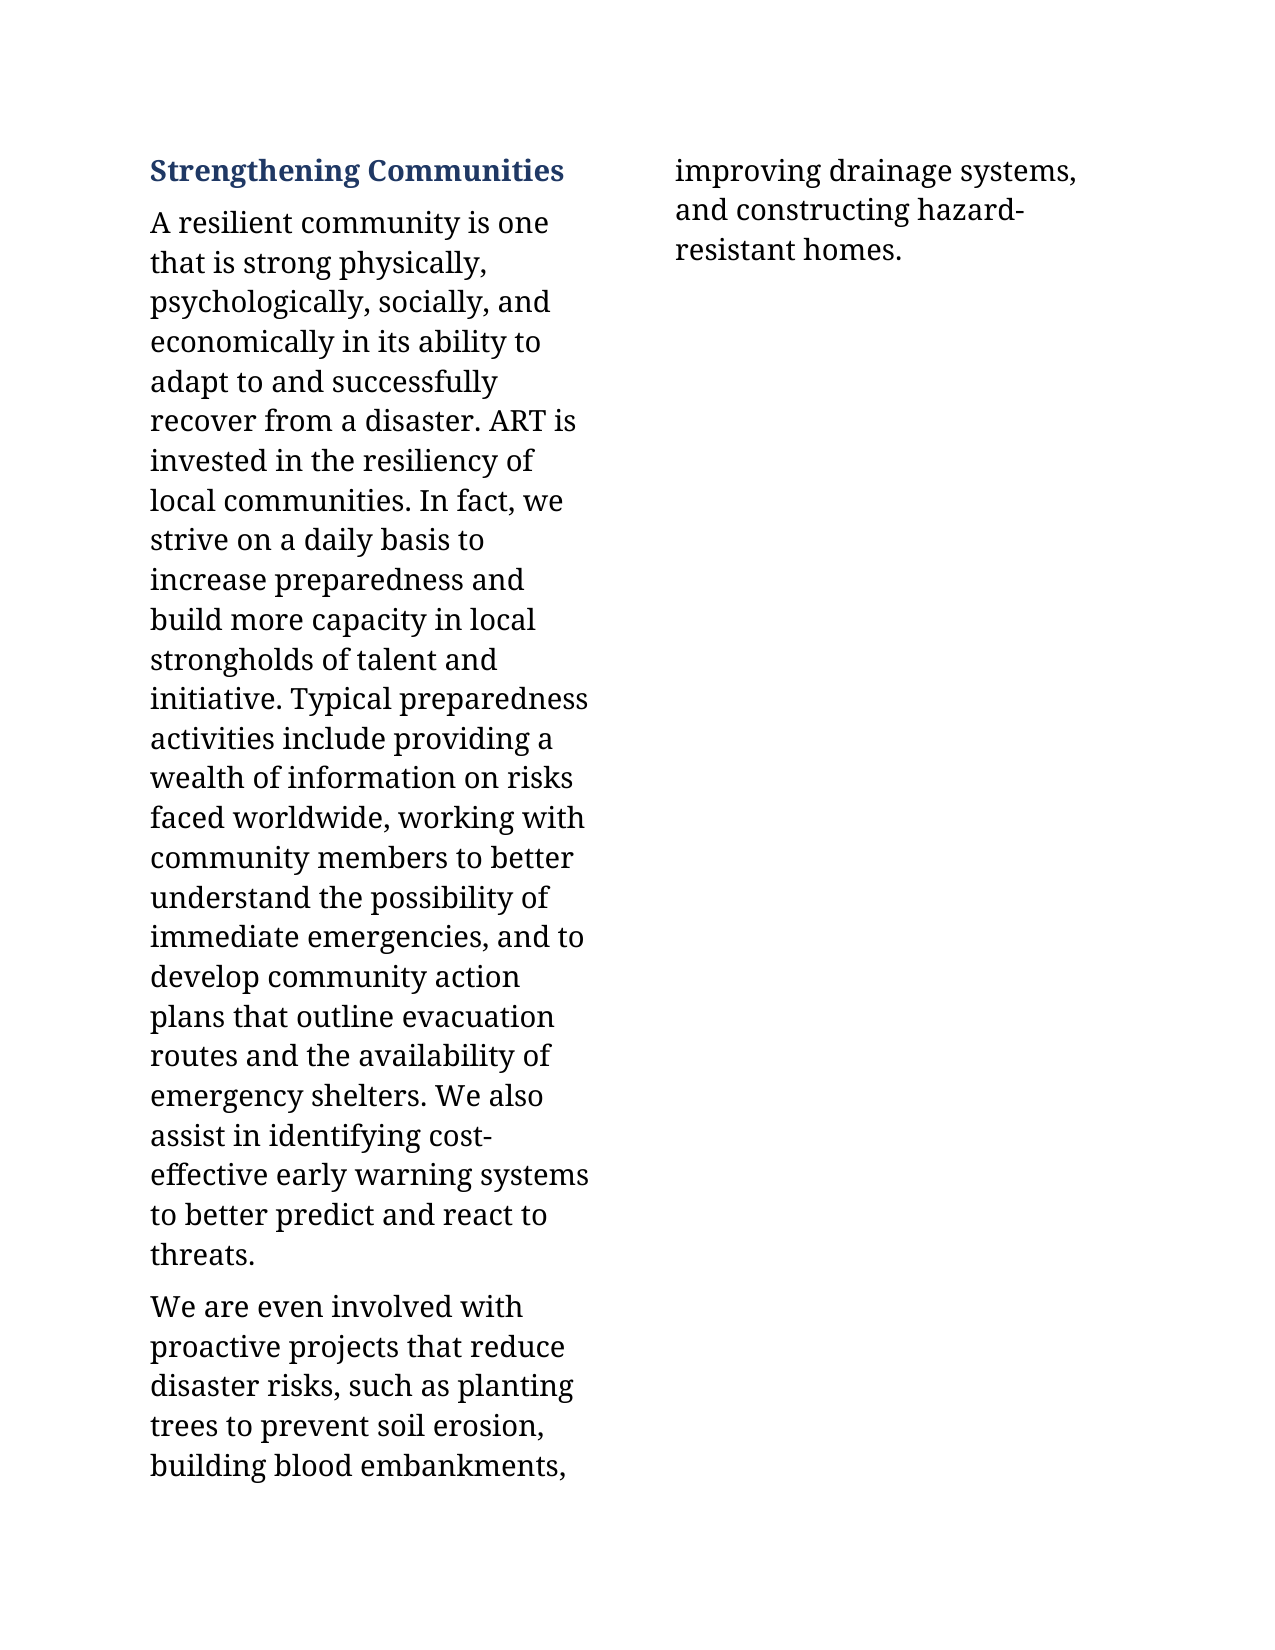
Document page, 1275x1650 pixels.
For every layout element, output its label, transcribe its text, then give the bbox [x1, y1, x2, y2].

text We are even involved with proactive projects that reduce disaster risks, such as planting trees to prevent soil erosion, building blood embankments, improving drainage systems, and constructing hazard-resistant homes. [675, 150, 1125, 269]
text Strengthening Communities [150, 150, 600, 190]
text A resilient community is one that is strong physically, psychologically, socially, and economically in its ability to adapt to and successfully recover from a disaster. ART is invested in the resiliency of local communities. In fact, we strive on a daily basis to increase preparedness and build more capacity in local strongholds of talent and initiative. Typical preparedness activities include providing a wealth of information on risks faced worldwide, working with community members to better understand the possibility of immediate emergencies, and to develop community action plans that outline evacuation routes and the availability of emergency shelters. We also assist in identifying cost-effective early warning systems to better predict and react to threats. [150, 202, 600, 1274]
text We are even involved with proactive projects that reduce disaster risks, such as planting trees to prevent soil erosion, building blood embankments, improving drainage systems, and constructing hazard-resistant homes. [150, 1286, 600, 1485]
